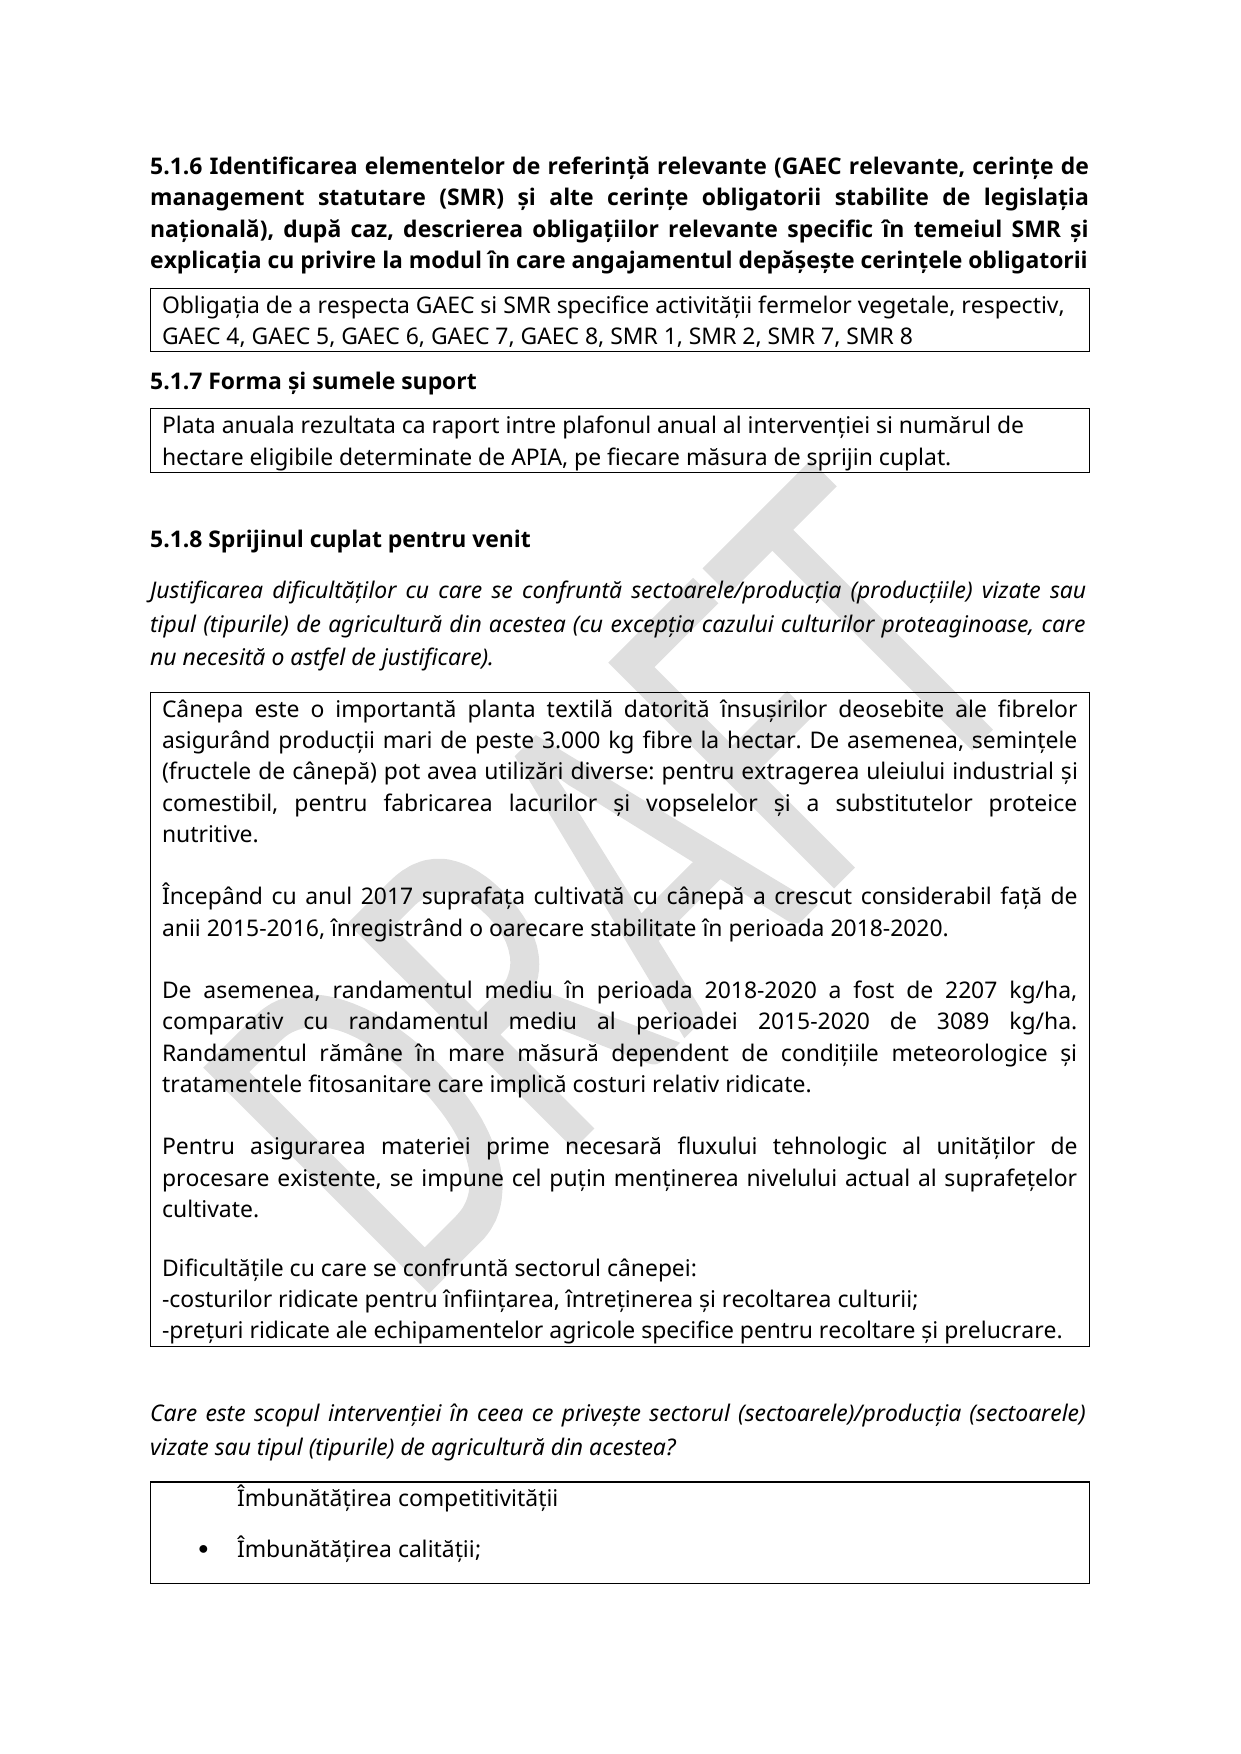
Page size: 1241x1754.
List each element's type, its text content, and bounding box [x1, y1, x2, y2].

table_header Cânepa este o importantă planta textilă datorită însușirilor deosebite ale fibrelor asigurând producții mari de peste 3.000 kg fibre la hectar. De asemenea, semințele (fructele de cânepă) pot avea utilizări diverse: pentru extragerea uleiului industrial și comestibil, pentru fabricarea lacurilor și vopselelor și a substitutelor proteice nutritive. Începând cu anul 2017 suprafața cultivată cu cânepă a crescut considerabil față de anii 2015-2016, înregistrând o oarecare stabilitate în perioada 2018-2020. De asemenea, randamentul mediu în perioada 2018-2020 a fost de 2207 kg/ha, comparativ cu randamentul mediu al perioadei 2015-2020 de 3089 kg/ha. Randamentul rămâne în mare măsură dependent de condițiile meteorologice și tratamentele fitosanitare care implică costuri relativ ridicate. Pentru asigurarea materiei prime necesară fluxului tehnologic al unităților de procesare existente, se impune cel puțin menținerea nivelului actual al suprafețelor cultivate. Dificultățile cu care se confruntă sectorul cânepei: -costurilor ridicate pentru înființarea, întreținerea și recoltarea culturii; -prețuri ridicate ale echipamentelor agricole specifice pentru recoltare și prelucrare. [151, 693, 1089, 1346]
list 5.1.7 Forma și sumele suport [150, 364, 1090, 396]
text Justificarea dificultăților cu care se confruntă sectoarele/producția (producțiile) vizate sau tipul (tipurile) de agricultură din acestea (cu excepția cazului culturilor proteaginoase, care nu necesită o astfel de justificare). [150, 574, 1090, 672]
table_header Plata anuala rezultata ca raport intre plafonul anual al intervenției si numărul de hectare eligibile determinate de APIA, pe fiecare măsura de sprijin cuplat. [151, 409, 1089, 472]
text 5.1.6 Identificarea elementelor de referință relevante (GAEC relevante, cerințe de management statutare (SMR) și alte cerințe obligatorii stabilite de legislația națională), după caz, descrierea obligațiilor relevante specific în temeiul SMR și explicația cu privire la modul în care angajamentul depășește cerințele obligatorii [150, 150, 1090, 275]
table_header Obligația de a respecta GAEC si SMR specifice activității fermelor vegetale, respectiv, GAEC 4, GAEC 5, GAEC 6, GAEC 7, GAEC 8, SMR 1, SMR 2, SMR 7, SMR 8 [151, 289, 1089, 351]
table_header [151, 1483, 1089, 1583]
text 5.1.8 Sprijinul cuplat pentru venit [150, 523, 1090, 554]
text Care este scopul intervenției în ceea ce privește sectorul (sectoarele)/producția (sectoarele) vizate sau tipul (tipurile) de agricultură din acestea? [150, 1397, 1090, 1462]
